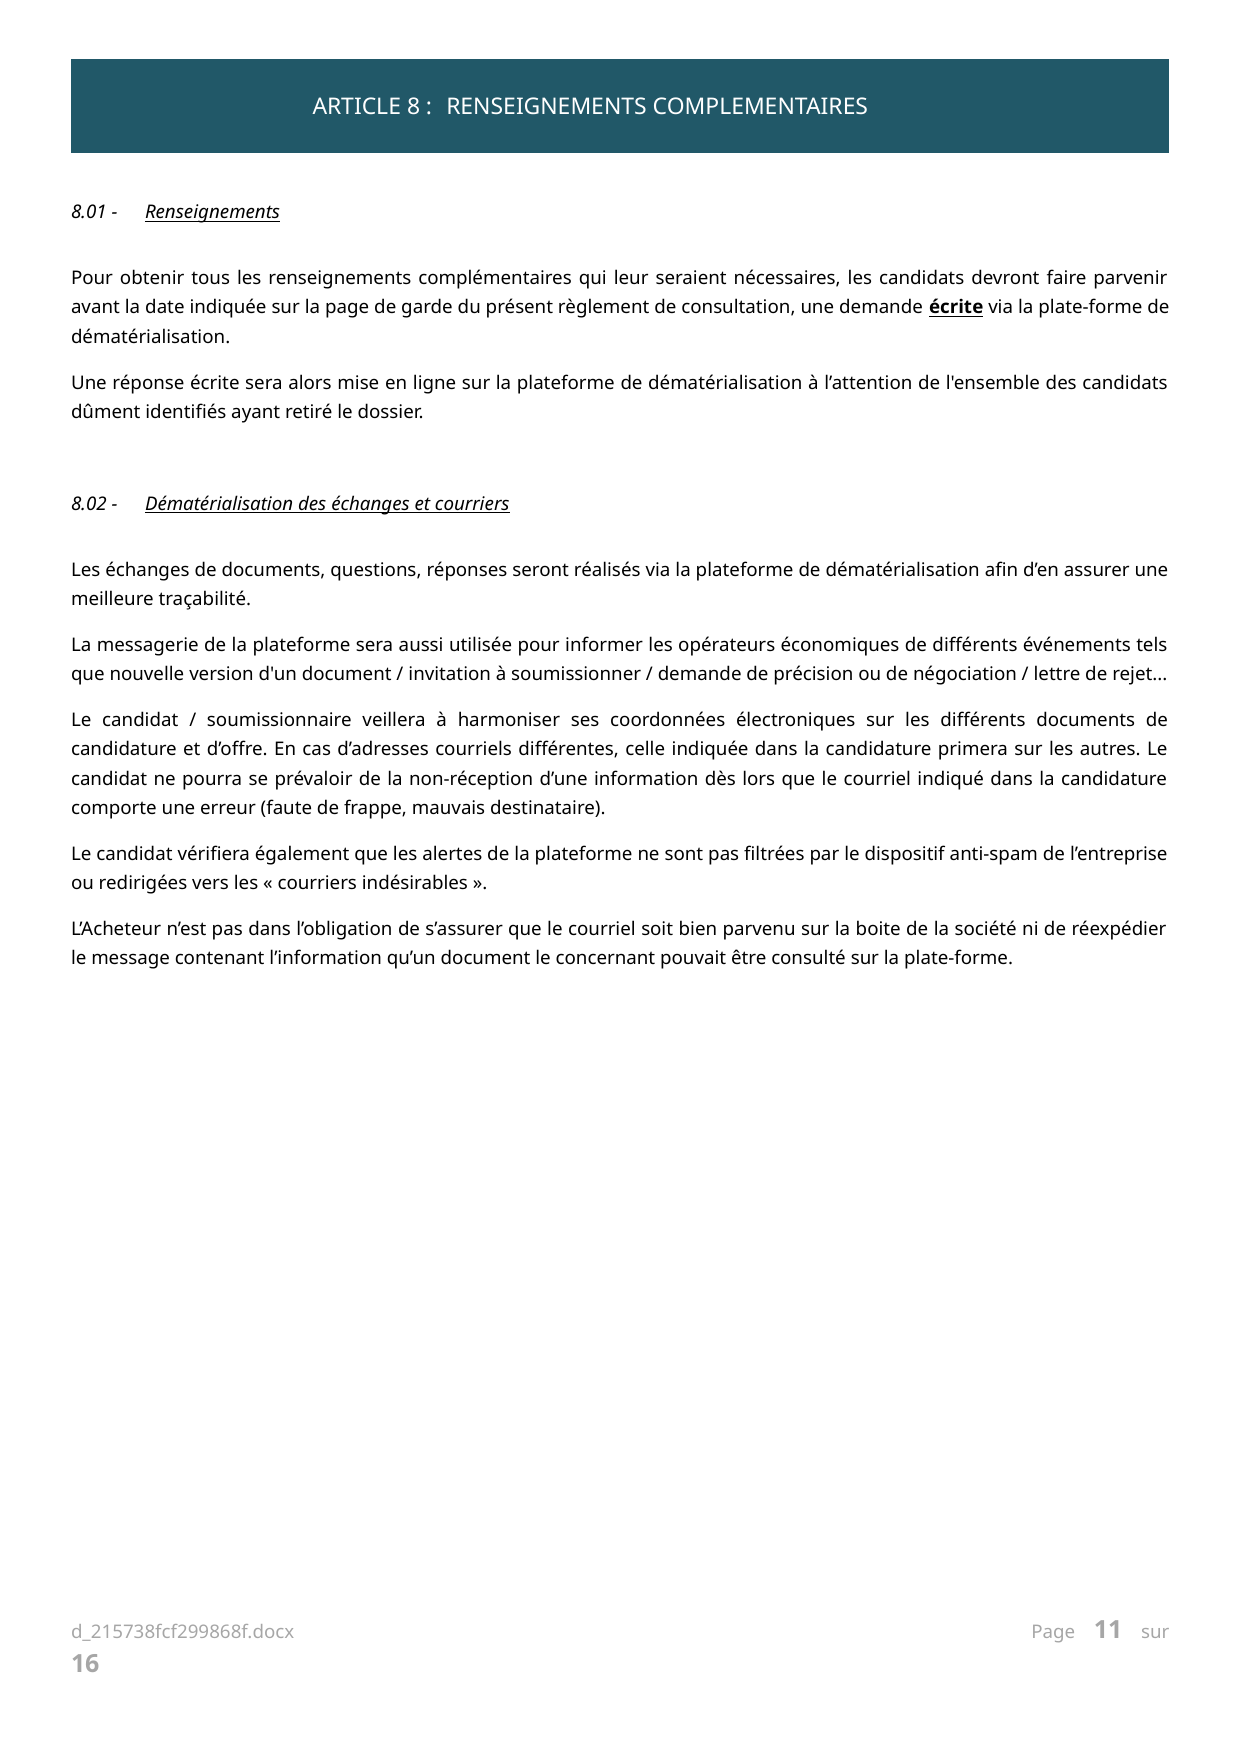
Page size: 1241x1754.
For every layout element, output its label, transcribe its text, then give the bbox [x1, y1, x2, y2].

text Une réponse écrite sera alors mise en ligne sur la plateforme de dématérialisation à l’attention de l'ensemble des candidats dûment identifiés ayant retiré le dossier. [71, 369, 1169, 424]
text Dématérialisation des échanges et courriers [71, 490, 1169, 516]
text La messagerie de la plateforme sera aussi utilisée pour informer les opérateurs économiques de différents événements tels que nouvelle version d'un document / invitation à soumissionner / demande de précision ou de négociation / lettre de rejet... [71, 631, 1169, 686]
subtitle renseignements complementaires [71, 90, 1169, 122]
text Les échanges de documents, questions, réponses seront réalisés via la plateforme de dématérialisation afin d’en assurer une meilleure traçabilité. [71, 556, 1169, 611]
text Renseignements [71, 199, 1169, 224]
text Pour obtenir tous les renseignements complémentaires qui leur seraient nécessaires, les candidats devront faire parvenir avant la date indiquée sur la page de garde du présent règlement de consultation, une demande écrite via la plate-forme de dématérialisation. [71, 264, 1169, 349]
text Le candidat vérifiera également que les alertes de la plateforme ne sont pas filtrées par le dispositif anti-spam de l’entreprise ou redirigées vers les « courriers indésirables ». [71, 840, 1169, 895]
text L’Acheteur n’est pas dans l’obligation de s’assurer que le courriel soit bien parvenu sur la boite de la société ni de réexpédier le message contenant l’information qu’un document le concernant pouvait être consulté sur la plate-forme. [71, 915, 1169, 970]
text Le candidat / soumissionnaire veillera à harmoniser ses coordonnées électroniques sur les différents documents de candidature et d’offre. En cas d’adresses courriels différentes, celle indiquée dans la candidature primera sur les autres. Le candidat ne pourra se prévaloir de la non-réception d’une information dès lors que le courriel indiqué dans la candidature comporte une erreur (faute de frappe, mauvais destinataire). [71, 706, 1169, 820]
